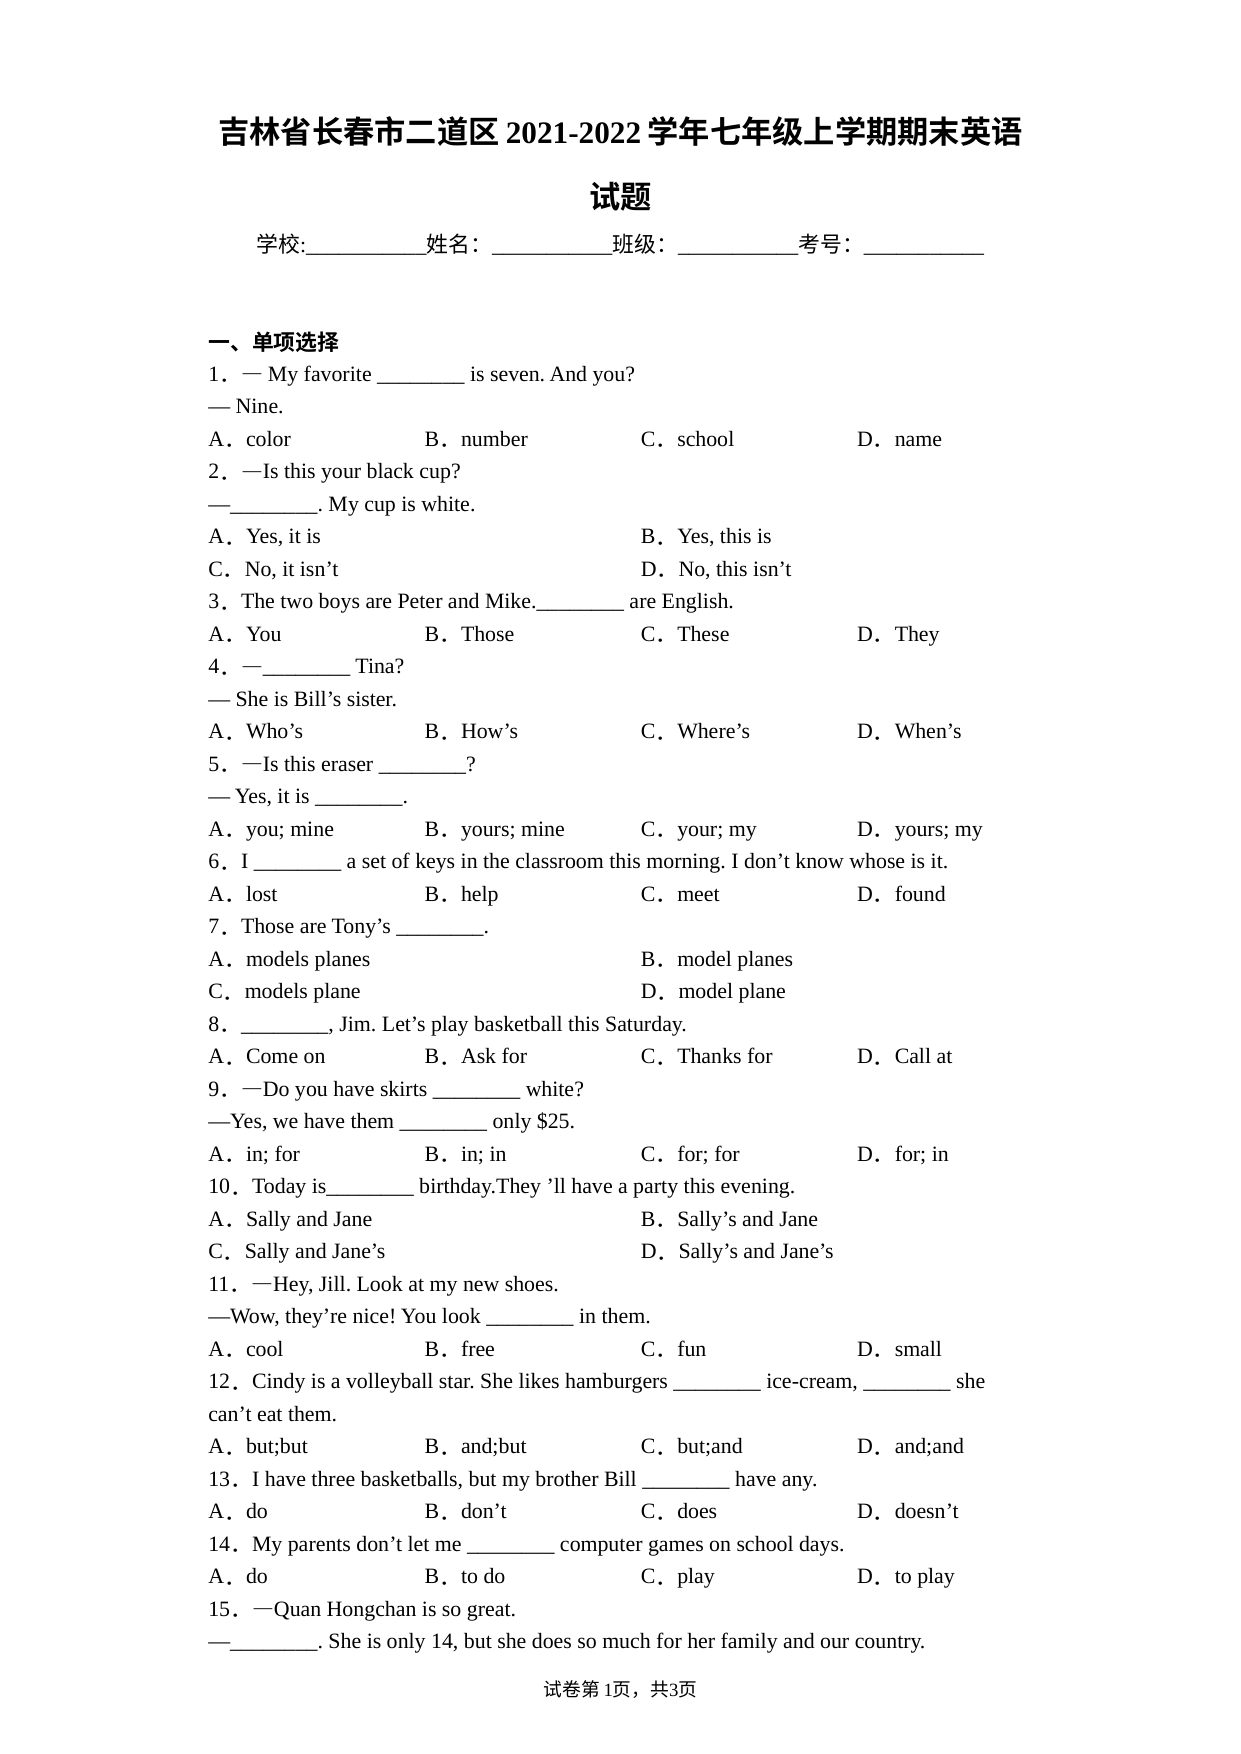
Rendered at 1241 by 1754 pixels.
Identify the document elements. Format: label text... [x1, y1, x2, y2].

text 一、单项选择 [208, 324, 1032, 357]
text 15．—Quan Hongchan is so great. [208, 1592, 1032, 1624]
text A．you; mine B．yours; mine C．your; my D．yours; my [208, 812, 1032, 844]
text 3．The two boys are Peter and Mike.________ are English. [208, 584, 1032, 617]
text A．Who’s B．How’s C．Where’s D．When’s [208, 714, 1032, 747]
text 13．I have three basketballs, but my brother Bill ________ have any. [208, 1462, 1032, 1494]
text A．models planes B．model planes [208, 942, 1032, 974]
text 2．—Is this your black cup? [208, 454, 1032, 487]
text 4．—________ Tina? [208, 649, 1032, 682]
text 吉林省长春市二道区2021-2022学年七年级上学期期末英语试题 [208, 97, 1032, 227]
text —________. She is only 14, but she does so much for her family and our country. [208, 1624, 1032, 1657]
text — She is Bill’s sister. [208, 682, 1032, 714]
text A．in; for B．in; in C．for; for D．for; in [208, 1137, 1032, 1169]
text 12．Cindy is a volleyball star. She likes hamburgers ________ ice-cream, ________ she can’t eat them. [208, 1364, 1032, 1429]
text — Yes, it is ________. [208, 779, 1032, 812]
text 学校:___________姓名：___________班级：___________考号：___________ [208, 227, 1032, 259]
text 7．Those are Tony’s ________. [208, 909, 1032, 942]
text A．but;but B．and;but C．but;and D．and;and [208, 1429, 1032, 1462]
text A．lost B．help C．meet D．found [208, 877, 1032, 909]
text C．No, it isn’t D．No, this isn’t [208, 552, 1032, 584]
text A．do B．don’t C．does D．doesn’t [208, 1494, 1032, 1527]
text — Nine. [208, 389, 1032, 422]
text A．You B．Those C．These D．They [208, 617, 1032, 649]
text 11．—Hey, Jill. Look at my new shoes. [208, 1267, 1032, 1299]
text 9．—Do you have skirts ________ white? [208, 1072, 1032, 1104]
text —Yes, we have them ________ only $25. [208, 1104, 1032, 1137]
text —Wow, they’re nice! You look ________ in them. [208, 1299, 1032, 1332]
text A．color B．number C．school D．name [208, 422, 1032, 454]
text A．cool B．free C．fun D．small [208, 1332, 1032, 1364]
text 14．My parents don’t let me ________ computer games on school days. [208, 1527, 1032, 1559]
text 10．Today is________ birthday.They ’ll have a party this evening. [208, 1169, 1032, 1202]
text 1．— My favorite ________ is seven. And you? [208, 357, 1032, 389]
text A．Yes, it is B．Yes, this is [208, 519, 1032, 552]
text C．Sally and Jane’s D．Sally’s and Jane’s [208, 1234, 1032, 1267]
text 5．—Is this eraser ________? [208, 747, 1032, 779]
text 6．I ________ a set of keys in the classroom this morning. I don’t know whose is it. [208, 844, 1032, 877]
text A．Come on B．Ask for C．Thanks for D．Call at [208, 1039, 1032, 1072]
text C．models plane D．model plane [208, 974, 1032, 1007]
text A．Sally and Jane B．Sally’s and Jane [208, 1202, 1032, 1234]
text —________. My cup is white. [208, 487, 1032, 519]
text A．do B．to do C．play D．to play [208, 1559, 1032, 1592]
text 8．________, Jim. Let’s play basketball this Saturday. [208, 1007, 1032, 1039]
